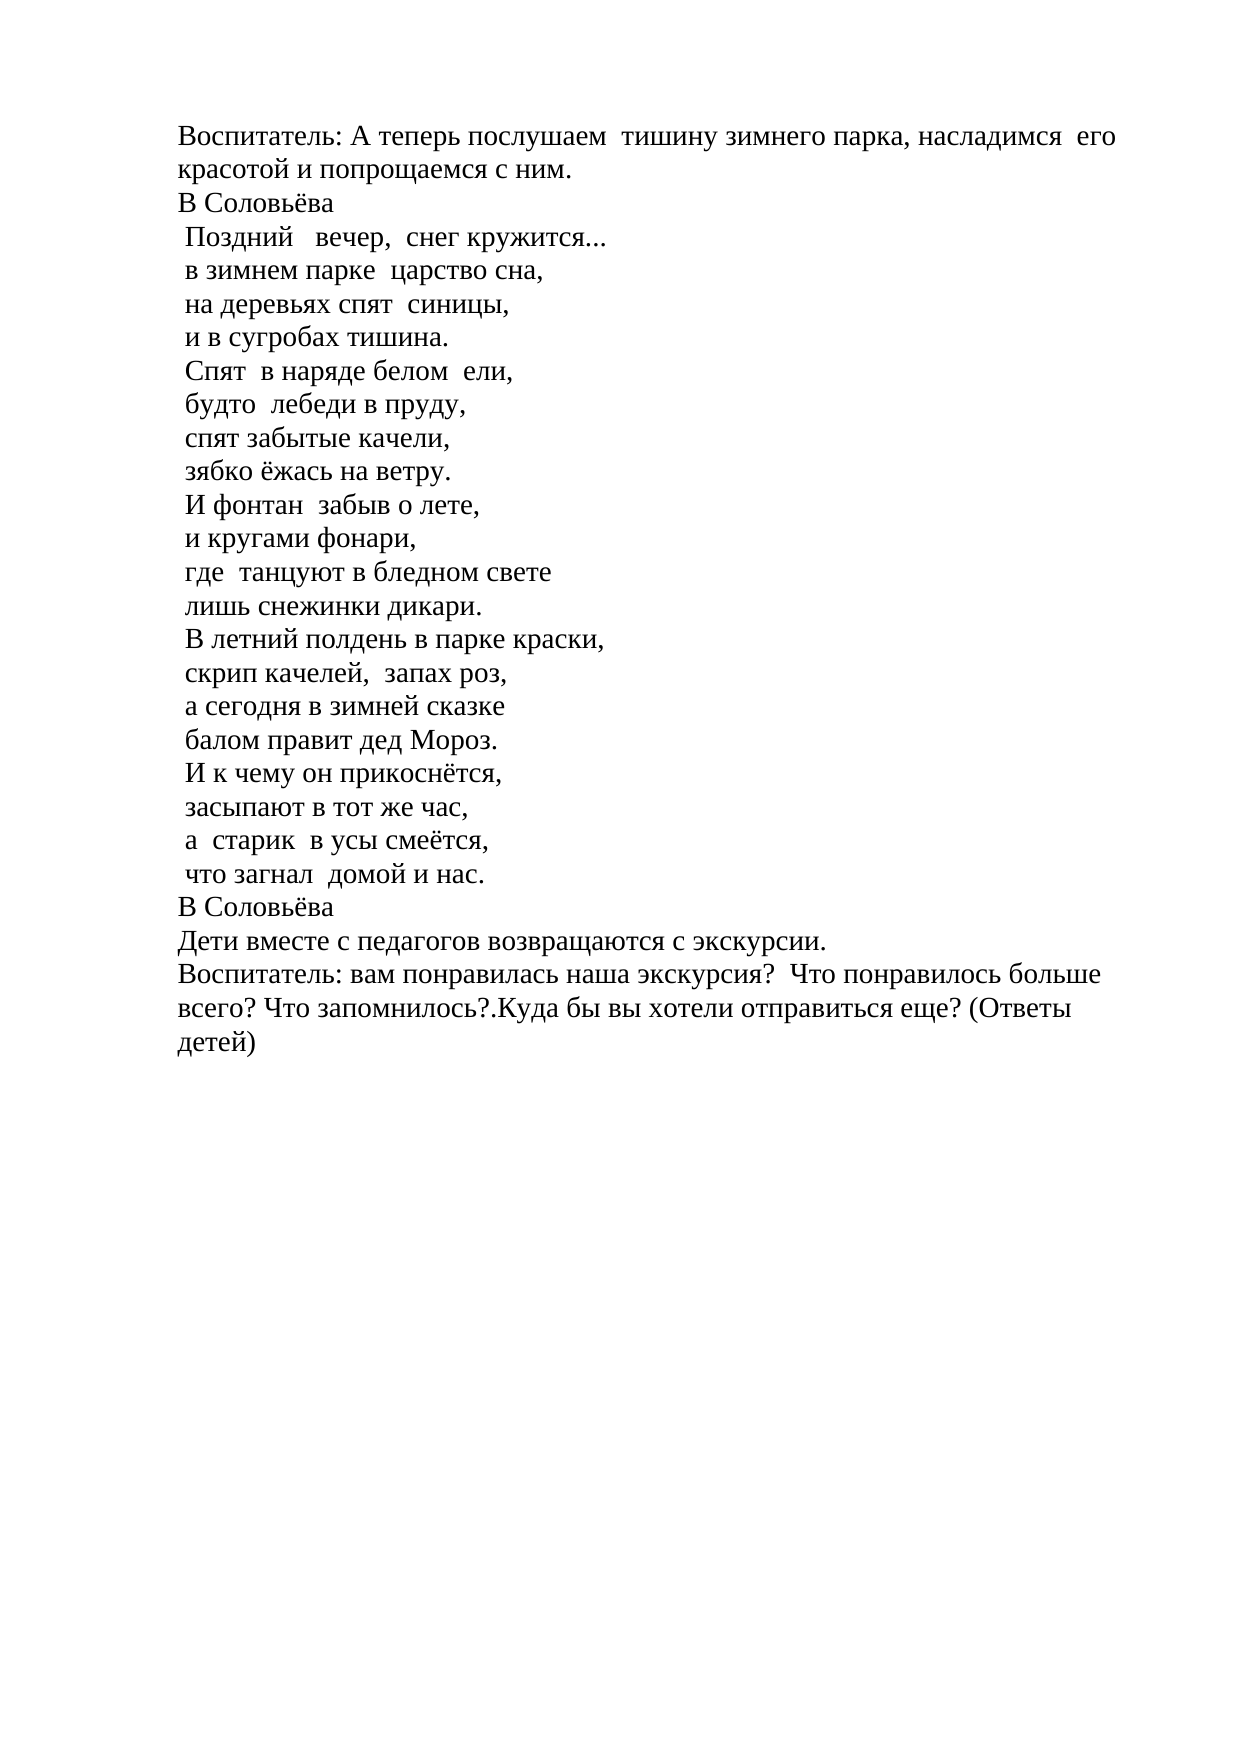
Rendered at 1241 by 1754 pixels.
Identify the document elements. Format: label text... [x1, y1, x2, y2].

text в зимнем парке царство сна, [177, 252, 1152, 286]
text лишь снежинки дикари. [177, 588, 1152, 621]
text спят забытые качели, [177, 420, 1152, 453]
text и кругами фонари, [177, 521, 1152, 554]
text Спят в наряде белом ели, [177, 353, 1152, 386]
text В летний полдень в парке краски, [177, 621, 1152, 655]
text на деревьях спят синицы, [177, 286, 1152, 319]
text и в сугробах тишина. [177, 319, 1152, 353]
text Воспитатель: вам понравилась наша экскурсия? Что понравилось больше всего? Что запомнилось?.Куда бы вы хотели отправиться еще? (Ответы детей) [177, 957, 1152, 1057]
text а старик в усы смеётся, [177, 822, 1152, 856]
text В Соловьёва [177, 185, 1152, 219]
text засыпают в тот же час, [177, 789, 1152, 822]
text Воспитатель: А теперь послушаем тишину зимнего парка, насладимся его красотой и попрощаемся с ним. [177, 118, 1152, 185]
text Поздний вечер, снег кружится... [177, 219, 1152, 252]
text а сегодня в зимней сказке [177, 688, 1152, 722]
text где танцуют в бледном свете [177, 554, 1152, 588]
text И к чему он прикоснётся, [177, 755, 1152, 789]
text В Соловьёва [177, 889, 1152, 923]
text будто лебеди в пруду, [177, 386, 1152, 420]
text что загнал домой и нас. [177, 856, 1152, 889]
text Дети вместе с педагогов возвращаются с экскурсии. [177, 923, 1152, 957]
text балом правит дед Мороз. [177, 722, 1152, 755]
text скрип качелей, запах роз, [177, 655, 1152, 688]
text зябко ёжась на ветру. [177, 453, 1152, 487]
text И фонтан забыв о лете, [177, 487, 1152, 521]
